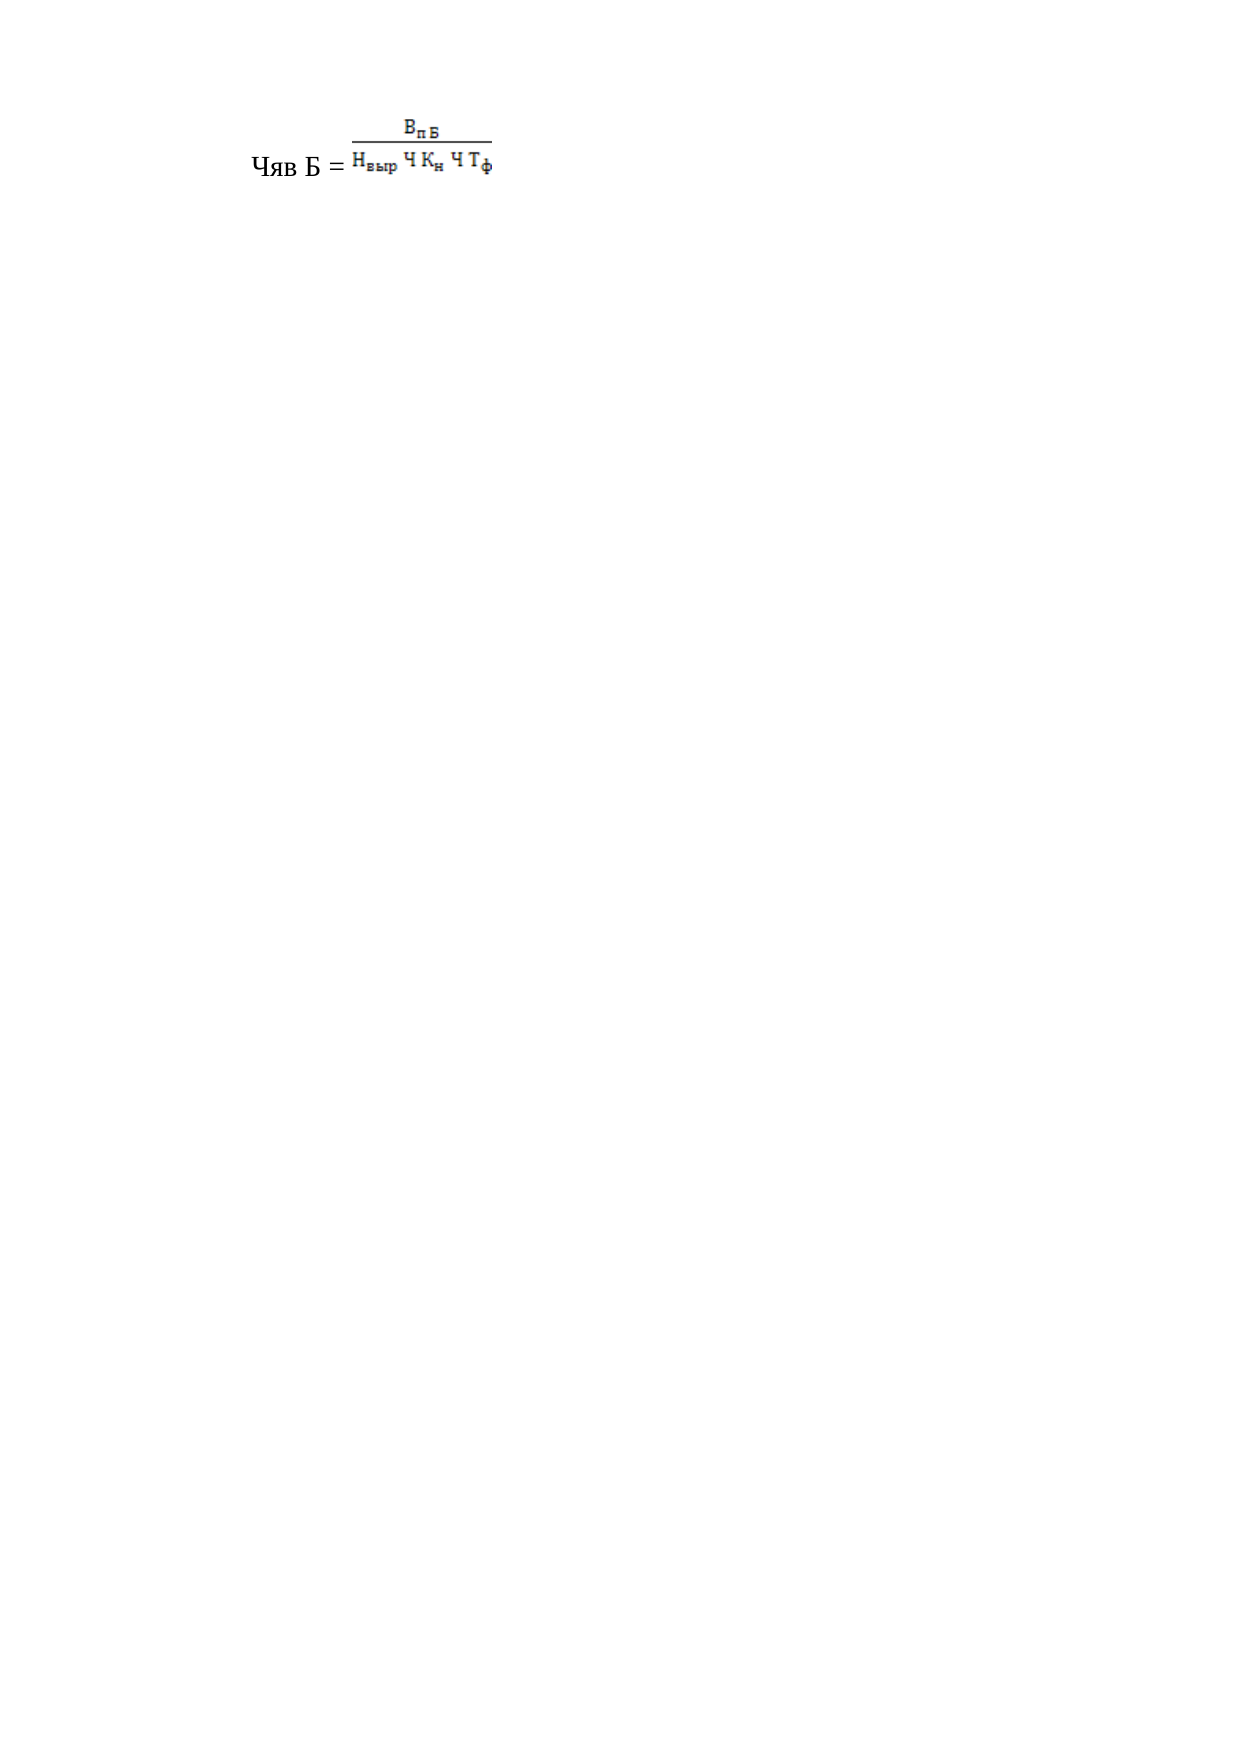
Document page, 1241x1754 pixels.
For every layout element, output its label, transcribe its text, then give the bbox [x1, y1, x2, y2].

picture [352, 118, 492, 176]
text Чяв Б = [177, 118, 1152, 182]
